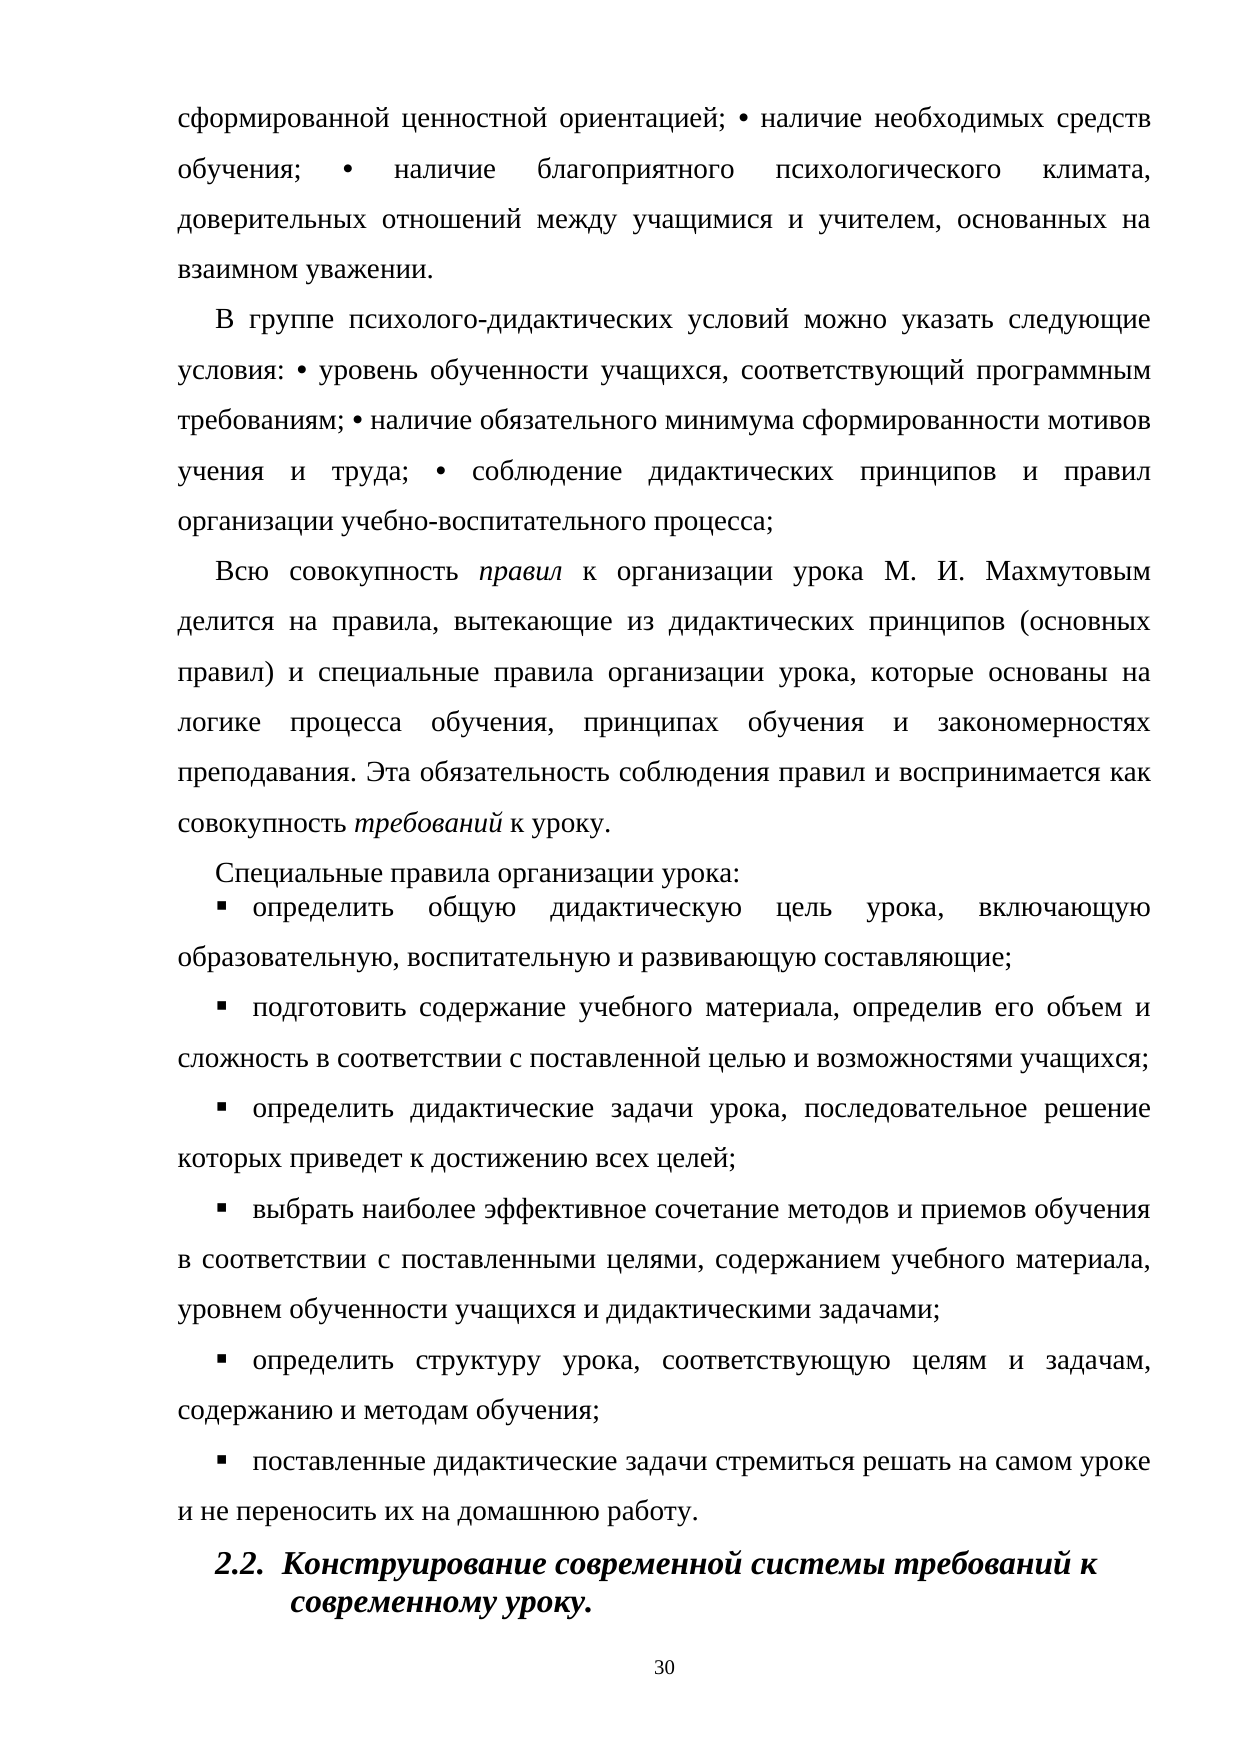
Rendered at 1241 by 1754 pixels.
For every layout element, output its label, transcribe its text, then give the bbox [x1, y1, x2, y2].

list определить общую дидактическую цель урока, включающую образовательную, воспитательную и развивающую составляющие; [177, 889, 1152, 973]
list выбрать наиболее эффективное сочетание методов и приемов обучения в соответствии с поставленными целями, содержанием учебного материала, уровнем обученности учащихся и дидактическими задачами; [177, 1191, 1152, 1325]
text Специальные правила организации урока: [177, 855, 1152, 889]
list подготовить содержание учебного материала, определив его объем и сложность в соответствии с поставленной целью и возможностями учащихся; [177, 989, 1152, 1073]
list определить дидактические задачи урока, последовательное решение которых приведет к достижению всех целей; [177, 1090, 1152, 1174]
text В группе психолого-дидактических условий можно указать следующие условия: • уровень обученности учащихся, соответствующий программным требованиям; • наличие обязательного минимума сформированности мотивов учения и труда; • соблюдение дидактических принципов и правил организации учебно-воспитательного процесса; [177, 302, 1152, 536]
list определить структуру урока, соответствующую целям и задачам, содержанию и методам обучения; [177, 1342, 1152, 1426]
text Всю совокупность правил к организации урока М. И. Махмутовым делится на правила, вытекающие из дидактических принципов (основных правил) и специальные правила организации урока, которые основаны на логике процесса обучения, принципах обучения и закономерностях преподавания. Эта обязательность соблюдения правил и воспринимается как совокупность требований к уроку. [177, 553, 1152, 838]
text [177, 100, 1152, 285]
list поставленные дидактические задачи стремиться решать на самом уроке и не переносить их на домашнюю работу. [177, 1443, 1152, 1527]
subtitle 2.2. Конструирование современной системы требований к современному уроку. [215, 1543, 1152, 1620]
